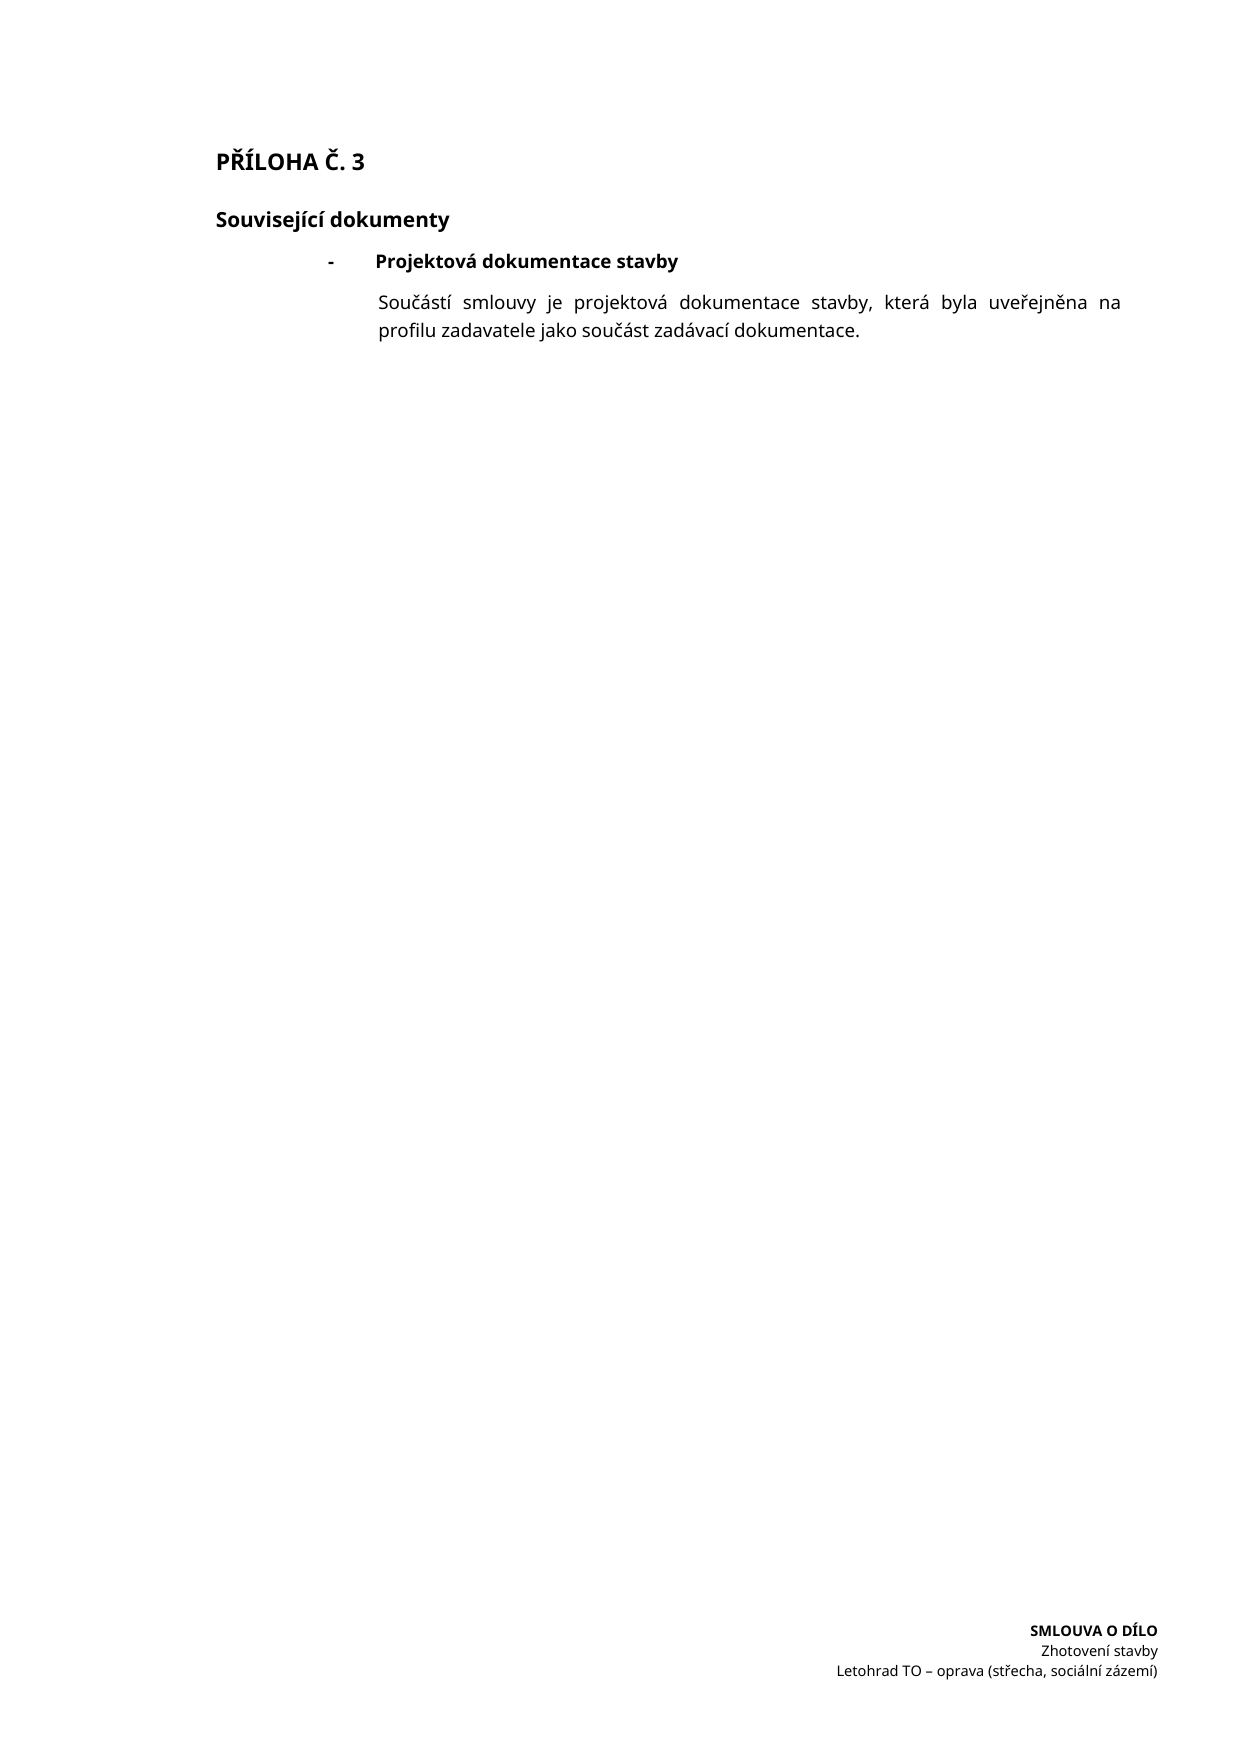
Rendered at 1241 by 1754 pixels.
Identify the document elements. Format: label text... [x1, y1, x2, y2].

list Součástí smlouvy je projektová dokumentace stavby, která byla uveřejněna na profilu zadavatele jako součást zadávací dokumentace. [378, 289, 1122, 343]
text Související dokumenty [216, 205, 1122, 233]
list Projektová dokumentace stavby [328, 249, 1122, 274]
text Příloha č. 3 [216, 146, 1122, 177]
